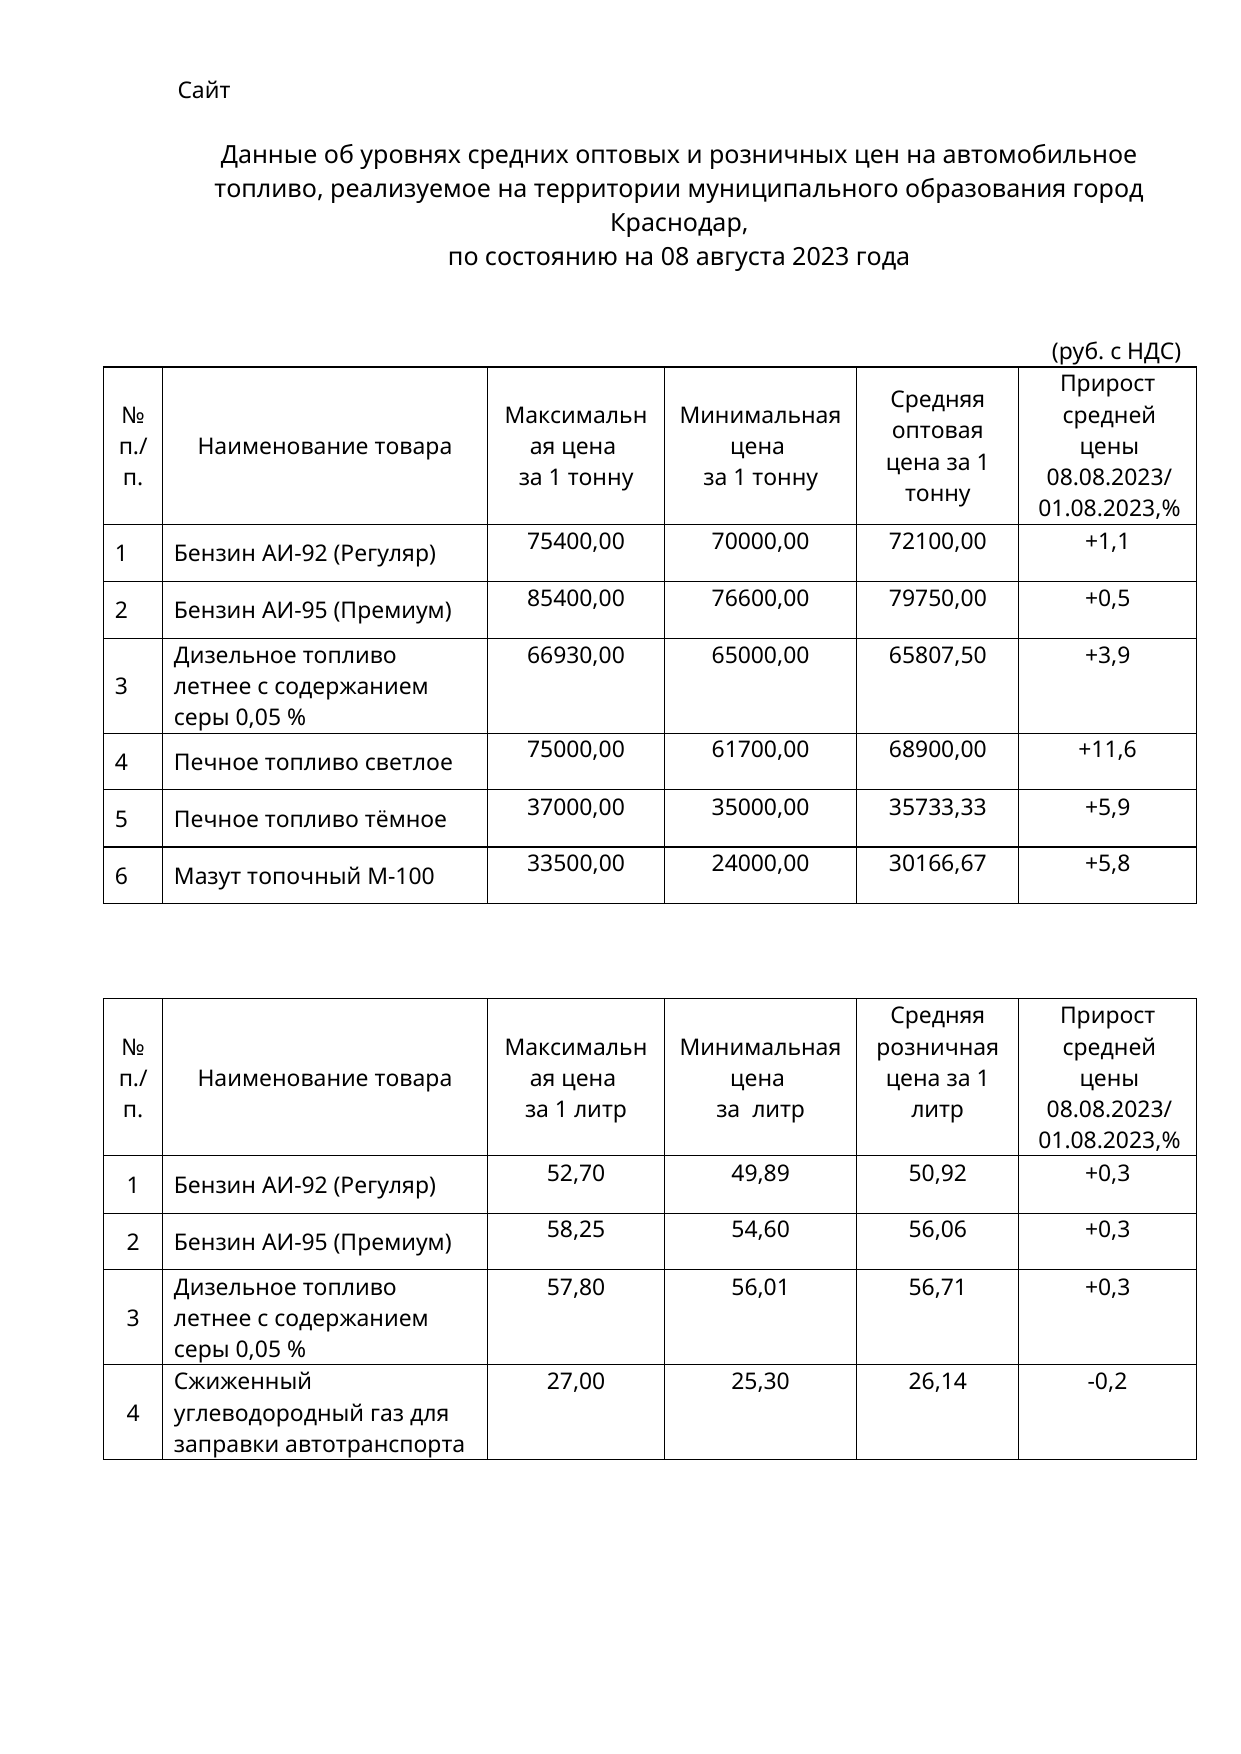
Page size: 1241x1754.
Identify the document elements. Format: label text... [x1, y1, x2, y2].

table_header Наименование товара [163, 999, 487, 1155]
table_cell +3,9 [1019, 639, 1196, 732]
table_cell +11,6 [1019, 734, 1196, 789]
table_cell 65000,00 [665, 639, 856, 732]
table_cell -0,2 [1019, 1365, 1196, 1459]
table_cell 1 [104, 1156, 162, 1212]
table_cell 3 [104, 639, 162, 732]
table_cell 68900,00 [857, 734, 1018, 789]
table_header Наименование товара [163, 368, 487, 524]
table_cell 2 [104, 1214, 162, 1269]
table_cell +5,8 [1019, 848, 1196, 903]
table_cell 30166,67 [857, 848, 1018, 903]
table_cell Бензин АИ-95 (Премиум) [163, 582, 487, 638]
table_header Средняя оптовая цена за 1 тонну [857, 368, 1018, 524]
table_cell 75400,00 [488, 525, 664, 581]
table_cell +1,1 [1019, 525, 1196, 581]
table_cell 2 [104, 582, 162, 638]
table_header Максимальная цена за 1 литр [488, 999, 664, 1155]
table_cell Сжиженный углеводородный газ для заправки автотранспорта [163, 1365, 487, 1459]
table_cell 85400,00 [488, 582, 664, 638]
table_header № п./п. [104, 368, 162, 524]
table_cell Бензин АИ-95 (Премиум) [163, 1214, 487, 1269]
table_cell Бензин АИ-92 (Регуляр) [163, 525, 487, 581]
table_cell 24000,00 [665, 848, 856, 903]
table_cell +5,9 [1019, 790, 1196, 846]
table_cell 70000,00 [665, 525, 856, 581]
table_header Максимальная цена за 1 тонну [488, 368, 664, 524]
table_cell +0,3 [1019, 1156, 1196, 1212]
table_cell 35000,00 [665, 790, 856, 846]
table_cell Дизельное топливо летнее с содержанием серы 0,05 % [163, 1270, 487, 1364]
table_cell 52,70 [488, 1156, 664, 1212]
table_cell 33500,00 [488, 848, 664, 903]
table_cell +0,3 [1019, 1270, 1196, 1364]
table_cell 75000,00 [488, 734, 664, 789]
table_cell 50,92 [857, 1156, 1018, 1212]
table_header Минимальная цена за 1 тонну [665, 368, 856, 524]
table_cell Печное топливо светлое [163, 734, 487, 789]
table_cell Печное топливо тёмное [163, 790, 487, 846]
table_cell 56,06 [857, 1214, 1018, 1269]
table_cell 49,89 [665, 1156, 856, 1212]
table_header Прирост средней цены 08.08.2023/ 01.08.2023,% [1019, 368, 1196, 524]
table_cell 65807,50 [857, 639, 1018, 732]
table_cell 27,00 [488, 1365, 664, 1459]
table_cell Дизельное топливо летнее с содержанием серы 0,05 % [163, 639, 487, 732]
table_cell 72100,00 [857, 525, 1018, 581]
table_cell 61700,00 [665, 734, 856, 789]
table_cell 66930,00 [488, 639, 664, 732]
table_header № п./п. [104, 999, 162, 1155]
table_cell 1 [104, 525, 162, 581]
table_header Прирост средней цены 08.08.2023/ 01.08.2023,% [1019, 999, 1196, 1155]
table_cell 76600,00 [665, 582, 856, 638]
text (руб. с НДС) [177, 335, 1181, 366]
table_cell 37000,00 [488, 790, 664, 846]
table_cell 35733,33 [857, 790, 1018, 846]
table_cell 6 [104, 848, 162, 903]
text Данные об уровнях средних оптовых и розничных цен на автомобильное топливо, реализуемое на территории муниципального образования город Краснодар, по состоянию на 08 августа 2023 года [177, 136, 1181, 273]
table_cell 25,30 [665, 1365, 856, 1459]
table_cell 4 [104, 734, 162, 789]
table_cell 79750,00 [857, 582, 1018, 638]
table_cell +0,5 [1019, 582, 1196, 638]
table_cell 58,25 [488, 1214, 664, 1269]
table_cell 5 [104, 790, 162, 846]
table_cell 57,80 [488, 1270, 664, 1364]
table_cell Бензин АИ-92 (Регуляр) [163, 1156, 487, 1212]
table_cell 3 [104, 1270, 162, 1364]
table_cell 56,01 [665, 1270, 856, 1364]
table_cell Мазут топочный М-100 [163, 848, 487, 903]
table_cell 56,71 [857, 1270, 1018, 1364]
text Сайт [177, 74, 1181, 105]
table_cell 54,60 [665, 1214, 856, 1269]
table_header Минимальная цена за литр [665, 999, 856, 1155]
table_cell +0,3 [1019, 1214, 1196, 1269]
table_cell 26,14 [857, 1365, 1018, 1459]
table_header Средняя розничная цена за 1 литр [857, 999, 1018, 1155]
table_cell 4 [104, 1365, 162, 1459]
